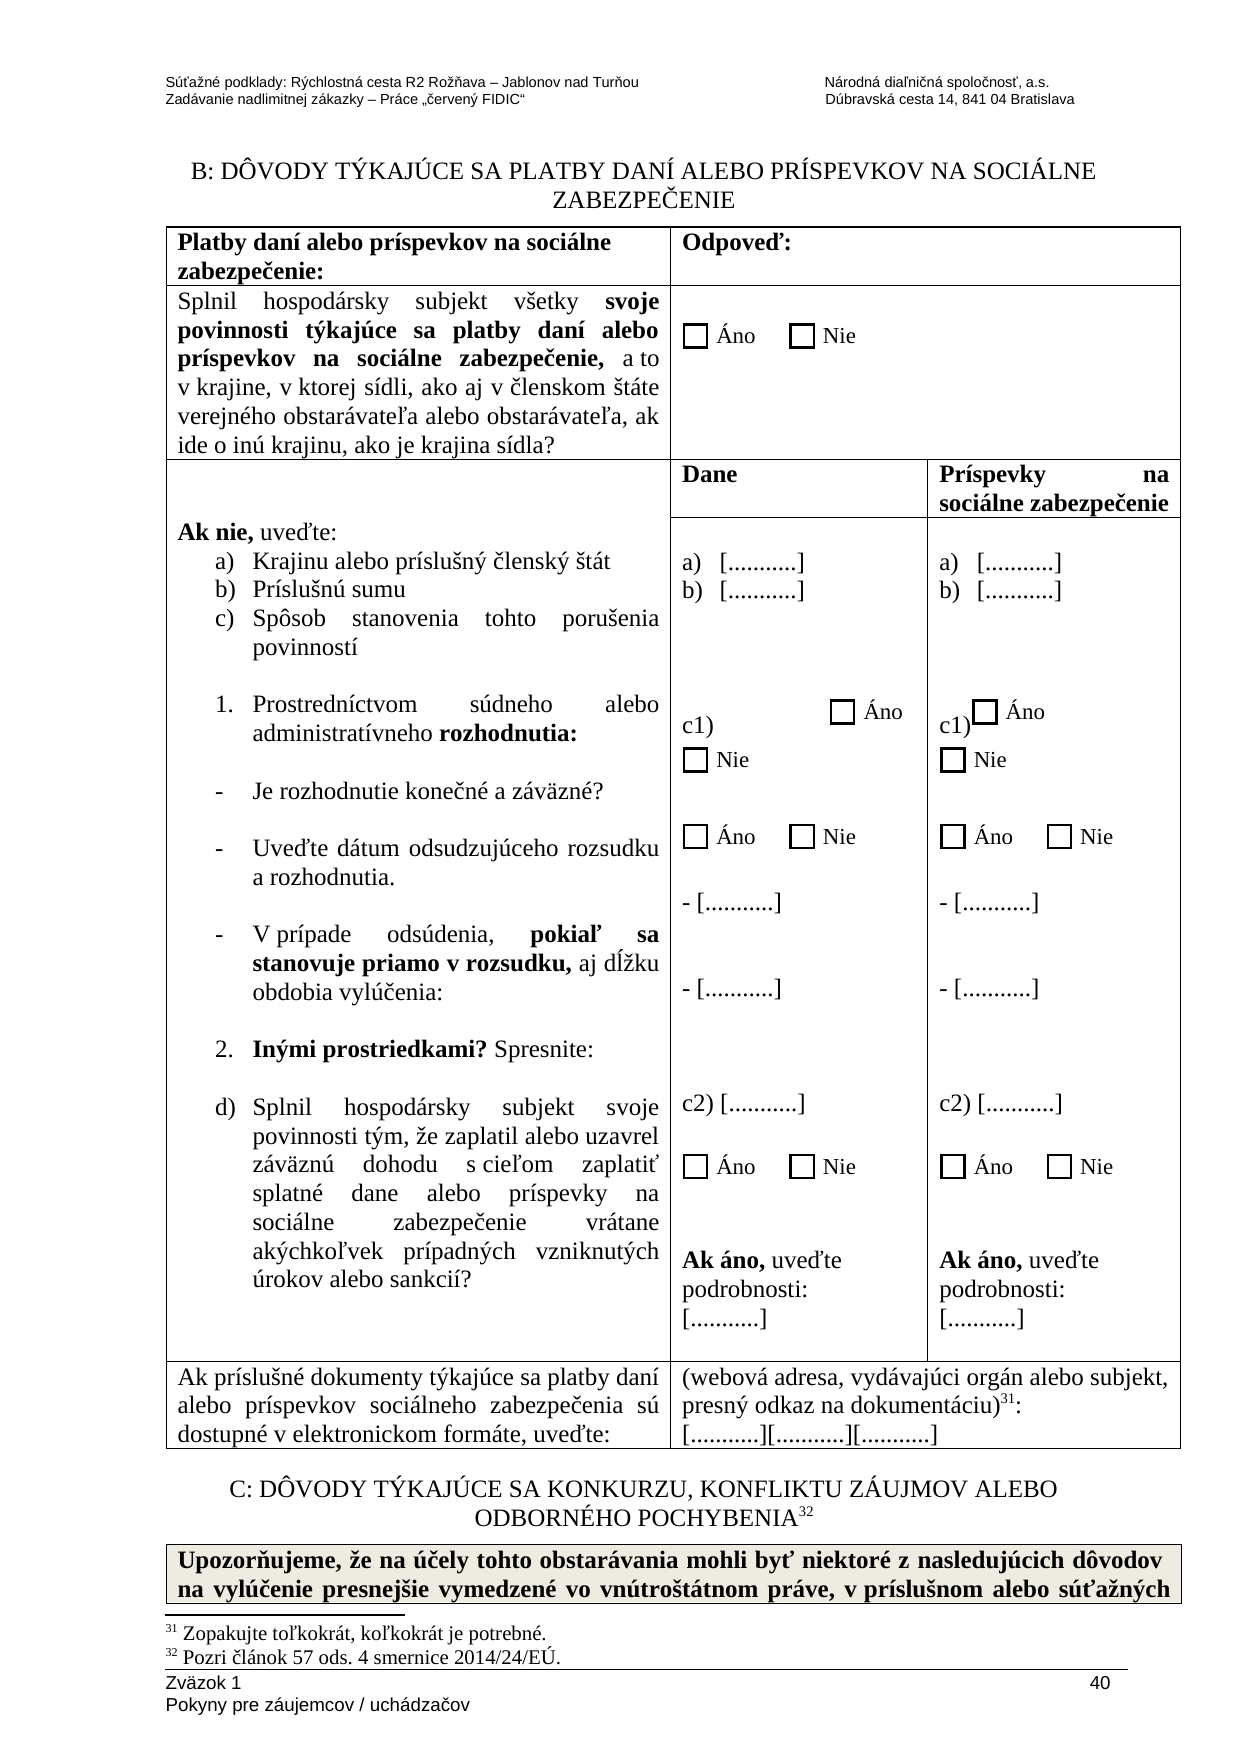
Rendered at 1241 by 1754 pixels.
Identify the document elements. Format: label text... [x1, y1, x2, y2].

table_cell [671, 286, 1180, 458]
table_cell Ak nie, uveďte: Krajinu alebo príslušný členský štát Príslušnú sumu Spôsob stanovenia tohto porušenia povinností Prostredníctvom súdneho alebo administratívneho rozhodnutia: Je rozhodnutie konečné a záväzné? Uveďte dátum odsudzujúceho rozsudku a rozhodnutia. V prípade odsúdenia, pokiaľ sa stanovuje priamo v rozsudku, aj dĺžku obdobia vylúčenia: Inými prostriedkami? Spresnite: Splnil hospodársky subjekt svoje povinnosti tým, že zaplatil alebo uzavrel záväznú dohodu s cieľom zaplatiť splatné dane alebo príspevky na sociálne zabezpečenie vrátane akýchkoľvek prípadných vzniknutých úrokov alebo sankcií? [167, 460, 670, 1361]
table_cell Ak príslušné dokumenty týkajúce sa platby daní alebo príspevkov sociálneho zabezpečenia sú dostupné v elektronickom formáte, uveďte: [167, 1362, 670, 1448]
table_header Odpoveď: [671, 228, 1180, 285]
table_cell Splnil hospodársky subjekt všetky svoje povinnosti týkajúce sa platby daní alebo príspevkov na sociálne zabezpečenie, a to v krajine, v ktorej sídli, ako aj v členskom štáte verejného obstarávateľa alebo obstarávateľa, ak ide o inú krajinu, ako je krajina sídla? [167, 286, 670, 458]
table_cell Dane [671, 460, 927, 517]
table_cell [...........] [...........] c1) - [...........] - [...........] c2) [...........] Ak áno, uveďte podrobnosti: [...........] [671, 518, 927, 1361]
table_cell [...........] [...........] c1) - [...........] - [...........] c2) [...........] Ak áno, uveďte podrobnosti: [...........] [928, 518, 1180, 1361]
text C: DÔVODY TÝKAJÚCE SA KONKURZU, KONFLIKTU ZÁUJMOV ALEBO ODBORNÉHO POCHYBENIA [165, 1474, 1122, 1531]
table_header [167, 1545, 1181, 1602]
table_cell Príspevky na sociálne zabezpečenie [928, 460, 1180, 517]
table_cell (webová adresa, vydávajúci orgán alebo subjekt, presný odkaz na dokumentáciu): [...........][...........][...........] [671, 1362, 1180, 1448]
table_header Platby daní alebo príspevkov na sociálne zabezpečenie: [167, 228, 670, 285]
text B: DÔVODY TÝKAJÚCE SA PLATBY DANÍ ALEBO PRÍSPEVKOV NA SOCIÁLNE ZABEZPEČENIE [165, 156, 1122, 214]
